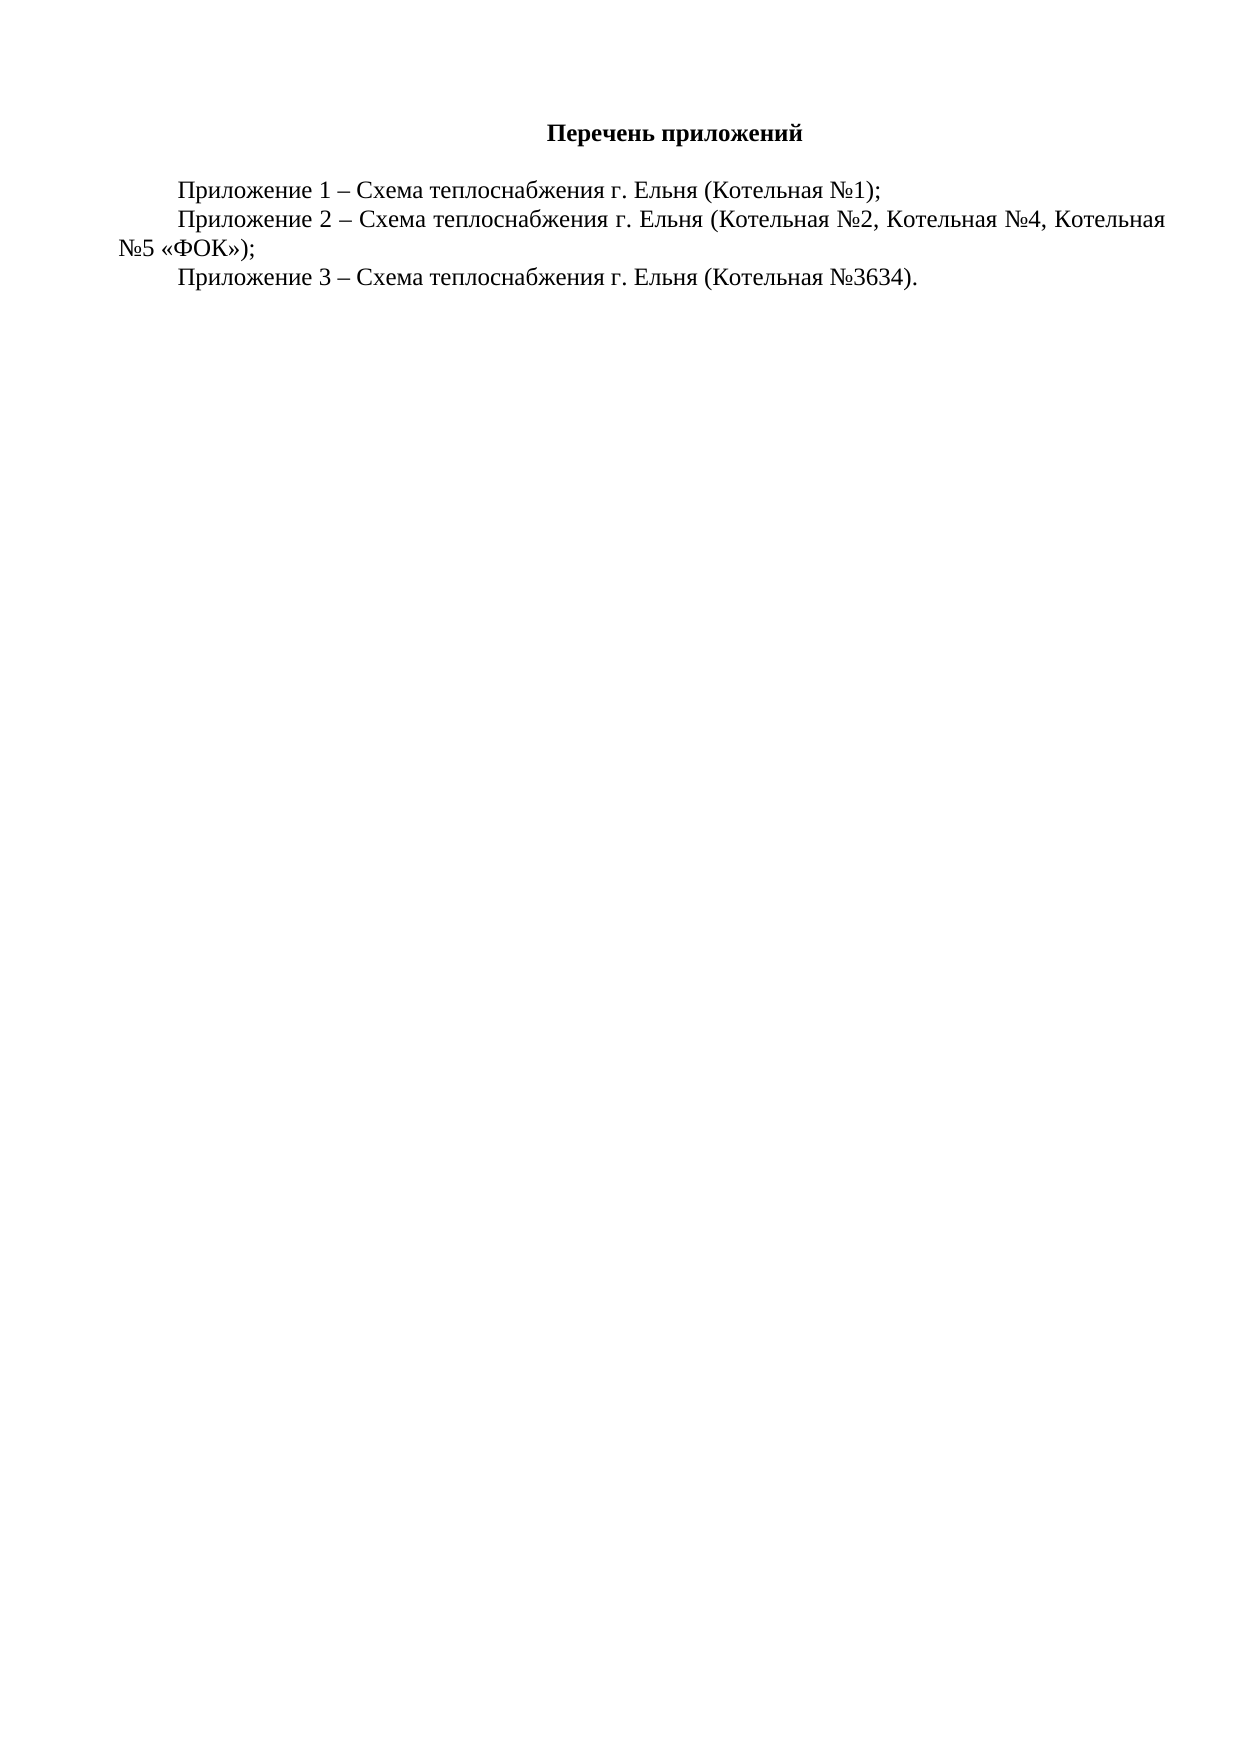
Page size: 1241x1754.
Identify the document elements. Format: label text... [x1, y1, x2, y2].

text Приложение 3 – Схема теплоснабжения г. Ельня (Котельная №3634). [118, 262, 1167, 291]
text Приложение 2 – Схема теплоснабжения г. Ельня (Котельная №2, Котельная №4, Котельная №5 «ФОК»); [118, 204, 1167, 262]
text Приложение 1 – Схема теплоснабжения г. Ельня (Котельная №1); [118, 176, 1167, 204]
text Перечень приложений [118, 118, 1167, 147]
